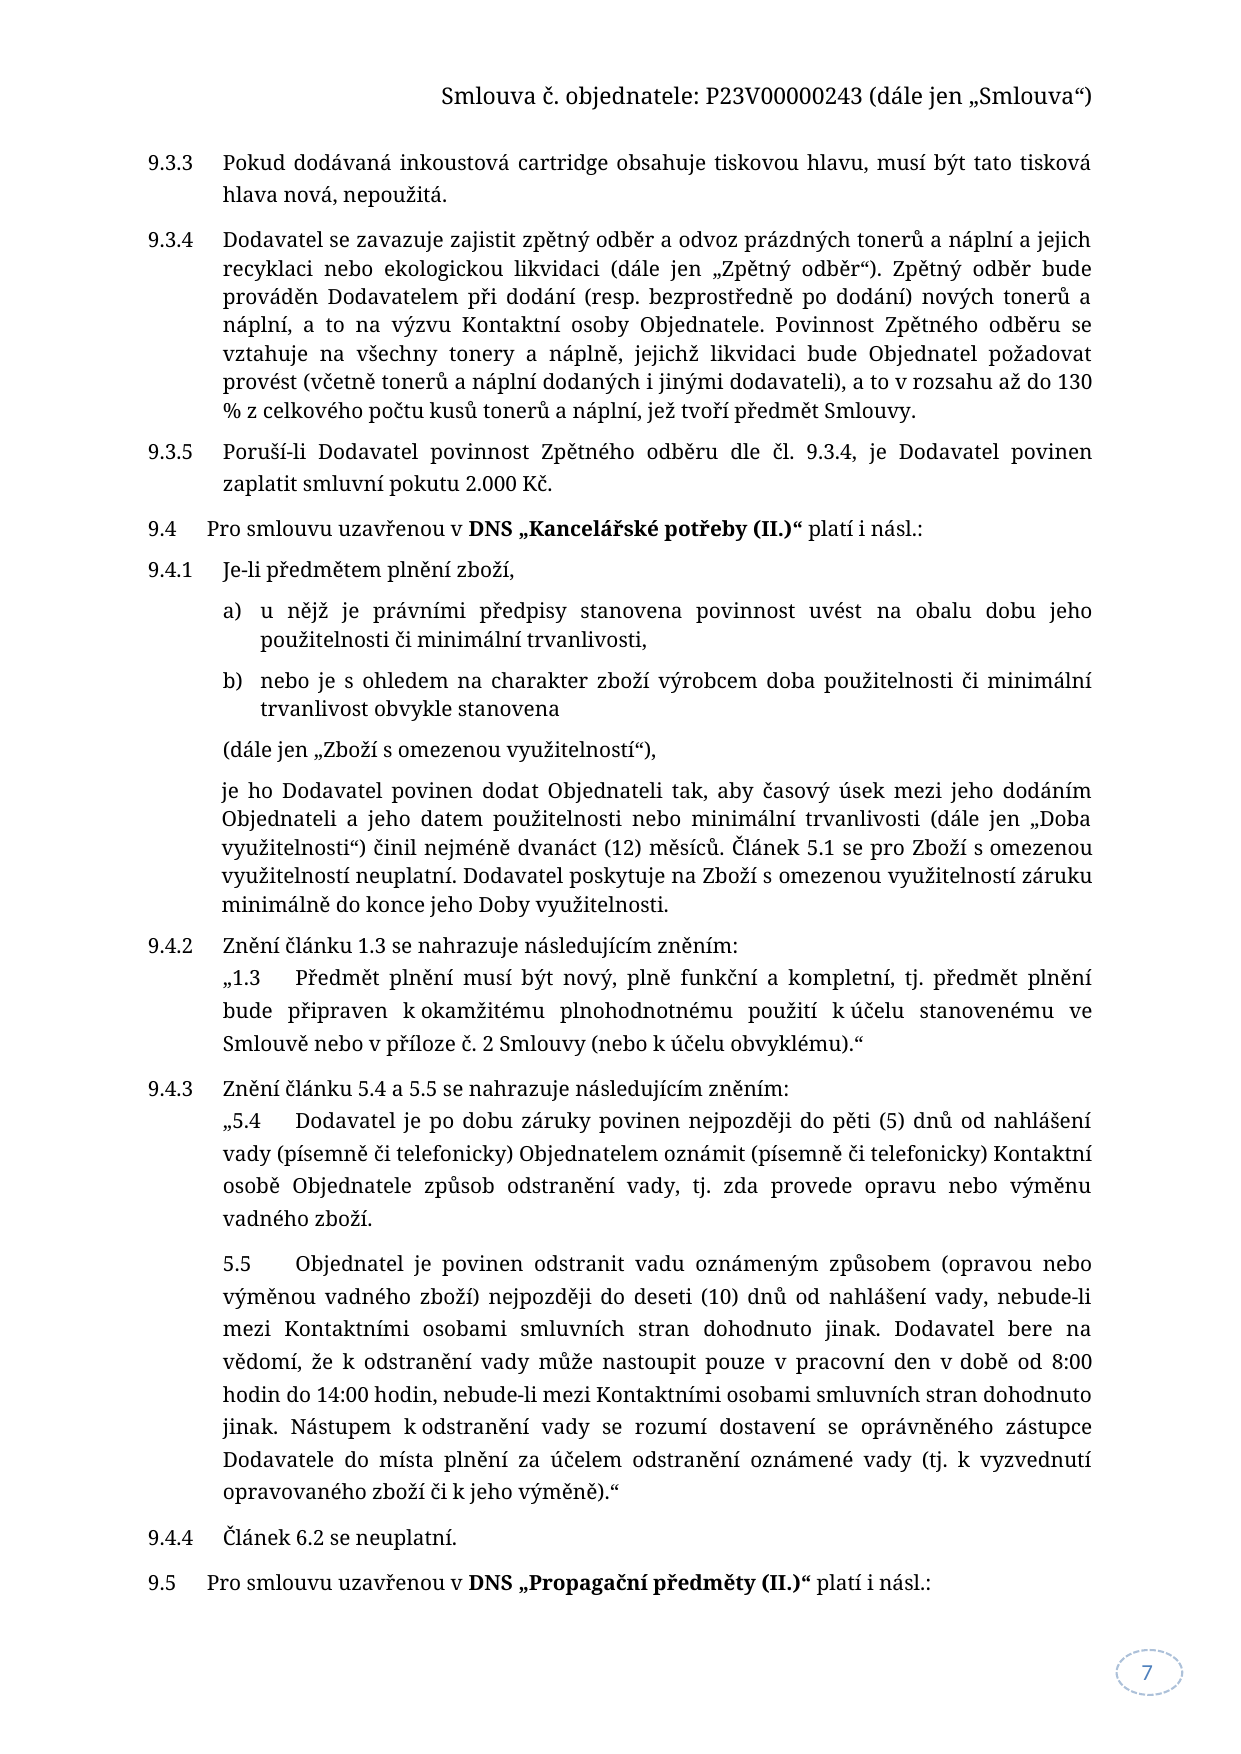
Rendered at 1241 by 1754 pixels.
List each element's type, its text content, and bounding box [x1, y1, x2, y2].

list u nějž je právními předpisy stanovena povinnost uvést na obalu dobu jeho použitelnosti či minimální trvanlivosti, [223, 596, 1093, 653]
list Znění článku 1.3 se nahrazuje následujícím zněním: [148, 931, 1093, 959]
list „5.4 Dodavatel je po dobu záruky povinen nejpozději do pěti (5) dnů od nahlášení vady (písemně či telefonicky) Objednatelem oznámit (písemně či telefonicky) Kontaktní osobě Objednatele způsob odstranění vady, tj. zda provede opravu nebo výměnu vadného zboží. [223, 1106, 1093, 1233]
list nebo je s ohledem na charakter zboží výrobcem doba použitelnosti či minimální trvanlivost obvykle stanovena [223, 666, 1093, 723]
list Pro smlouvu uzavřenou v DNS „Propagační předměty (II.)“ platí i násl.: [148, 1568, 1093, 1596]
list Dodavatel se zavazuje zajistit zpětný odběr a odvoz prázdných tonerů a náplní a jejich recyklaci nebo ekologickou likvidaci (dále jen „Zpětný odběr“). Zpětný odběr bude prováděn Dodavatelem při dodání (resp. bezprostředně po dodání) nových tonerů a náplní, a to na výzvu Kontaktní osoby Objednatele. Povinnost Zpětného odběru se vztahuje na všechny tonery a náplně, jejichž likvidaci bude Objednatel požadovat provést (včetně tonerů a náplní dodaných i jinými dodavateli), a to v rozsahu až do 130 % z celkového počtu kusů tonerů a náplní, jež tvoří předmět Smlouvy. [148, 225, 1093, 424]
list 5.5 Objednatel je povinen odstranit vadu oznámeným způsobem (opravou nebo výměnou vadného zboží) nejpozději do deseti (10) dnů od nahlášení vady, nebude-li mezi Kontaktními osobami smluvních stran dohodnuto jinak. Dodavatel bere na vědomí, že k odstranění vady může nastoupit pouze v pracovní den v době od 8:00 hodin do 14:00 hodin, nebude-li mezi Kontaktními osobami smluvních stran dohodnuto jinak. Nástupem k odstranění vady se rozumí dostavení se oprávněného zástupce Dodavatele do místa plnění za účelem odstranění oznámené vady (tj. k vyzvednutí opravovaného zboží či k jeho výměně).“ [223, 1249, 1093, 1506]
list Pro smlouvu uzavřenou v DNS „Kancelářské potřeby (II.)“ platí i násl.: [148, 514, 1093, 543]
list Poruší-li Dodavatel povinnost Zpětného odběru dle čl. 9.3.4, je Dodavatel povinen zaplatit smluvní pokutu 2.000 Kč. [148, 437, 1093, 498]
list Je-li předmětem plnění zboží, [148, 556, 1093, 584]
text (dále jen „Zboží s omezenou využitelností“), [223, 735, 1093, 764]
list Znění článku 5.4 a 5.5 se nahrazuje následujícím zněním: [148, 1074, 1093, 1102]
list Pokud dodávaná inkoustová cartridge obsahuje tiskovou hlavu, musí být tato tisková hlava nová, nepoužitá. [148, 148, 1093, 209]
list „1.3 Předmět plnění musí být nový, plně funkční a kompletní, tj. předmět plnění bude připraven k okamžitému plnohodnotnému použití k účelu stanovenému ve Smlouvě nebo v příloze č. 2 Smlouvy (nebo k účelu obvyklému).“ [223, 963, 1093, 1057]
list Článek 6.2 se neuplatní. [148, 1523, 1093, 1551]
text je ho Dodavatel povinen dodat Objednateli tak, aby časový úsek mezi jeho dodáním Objednateli a jeho datem použitelnosti nebo minimální trvanlivosti (dále jen „Doba využitelnosti“) činil nejméně dvanáct (12) měsíců. Článek 5.1 se pro Zboží s omezenou využitelností neuplatní. Dodavatel poskytuje na Zboží s omezenou využitelností záruku minimálně do konce jeho Doby využitelnosti. [221, 776, 1093, 918]
